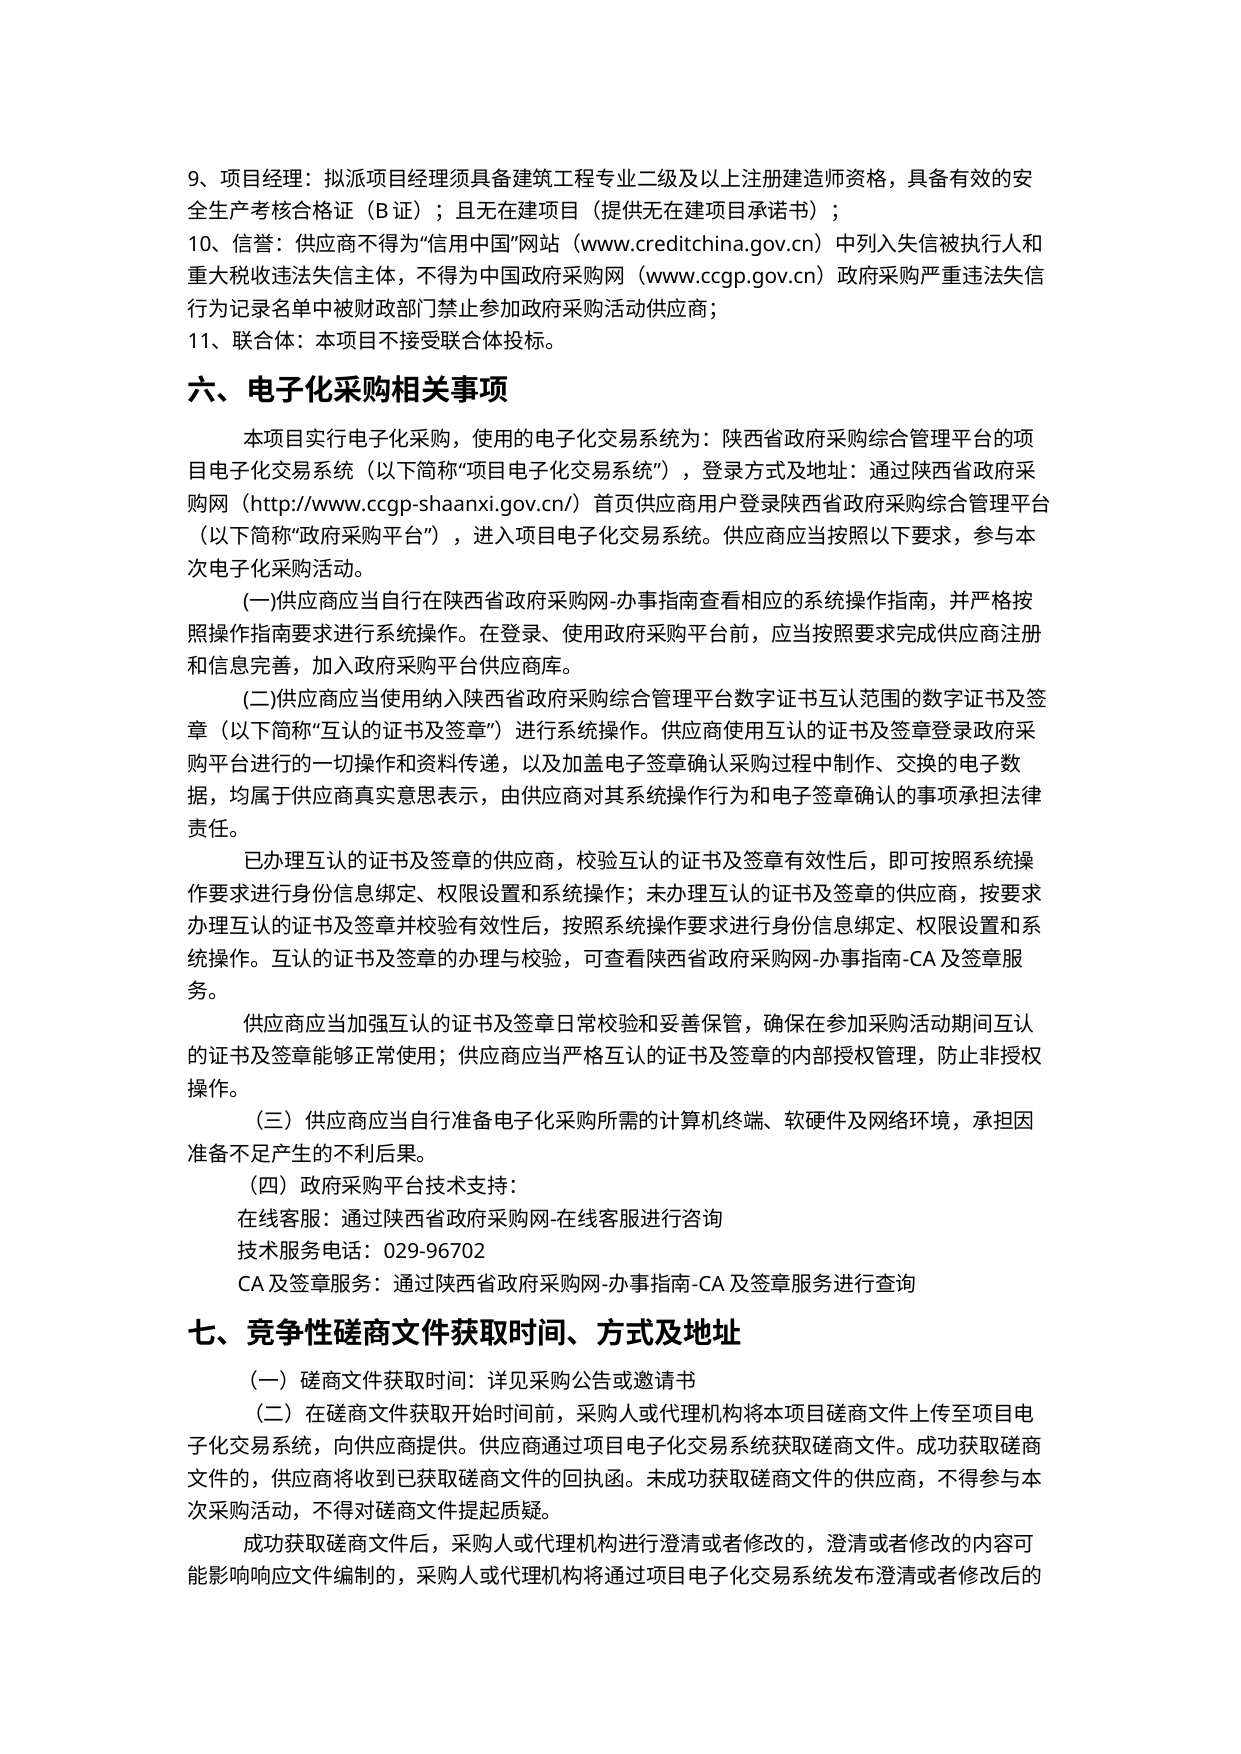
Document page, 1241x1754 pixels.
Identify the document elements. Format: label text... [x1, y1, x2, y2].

text 本项目实行电子化采购，使用的电子化交易系统为：陕西省政府采购综合管理平台的项目电子化交易系统（以下简称“项目电子化交易系统”），登录方式及地址：通过陕西省政府采购网（http://www.ccgp-shaanxi.gov.cn/）首页供应商用户登录陕西省政府采购综合管理平台（以下简称“政府采购平台”），进入项目电子化交易系统。供应商应当按照以下要求，参与本次电子化采购活动。 [187, 422, 1053, 584]
text CA及签章服务：通过陕西省政府采购网-办事指南-CA及签章服务进行查询 [187, 1267, 1053, 1299]
text 9、项目经理：拟派项目经理须具备建筑工程专业二级及以上注册建造师资格，具备有效的安全生产考核合格证（B证）；且无在建项目（提供无在建项目承诺书）； [187, 162, 1053, 227]
text （二）在磋商文件获取开始时间前，采购人或代理机构将本项目磋商文件上传至项目电子化交易系统，向供应商提供。供应商通过项目电子化交易系统获取磋商文件。成功获取磋商文件的，供应商将收到已获取磋商文件的回执函。未成功获取磋商文件的供应商，不得参与本次采购活动，不得对磋商文件提起质疑。 [187, 1397, 1053, 1527]
text 在线客服：通过陕西省政府采购网-在线客服进行咨询 [187, 1202, 1053, 1234]
text 技术服务电话：029-96702 [187, 1234, 1053, 1267]
text （三）供应商应当自行准备电子化采购所需的计算机终端、软硬件及网络环境，承担因准备不足产生的不利后果。 [187, 1104, 1053, 1169]
text 10、信誉：供应商不得为“信用中国”网站（www.creditchina.gov.cn）中列入失信被执行人和重大税收违法失信主体，不得为中国政府采购网（www.ccgp.gov.cn）政府采购严重违法失信行为记录名单中被财政部门禁止参加政府采购活动供应商； [187, 227, 1053, 324]
text (二)供应商应当使用纳入陕西省政府采购综合管理平台数字证书互认范围的数字证书及签章（以下简称“互认的证书及签章”）进行系统操作。供应商使用互认的证书及签章登录政府采购平台进行的一切操作和资料传递，以及加盖电子签章确认采购过程中制作、交换的电子数据，均属于供应商真实意思表示，由供应商对其系统操作行为和电子签章确认的事项承担法律责任。 [187, 682, 1053, 844]
text 11、联合体：本项目不接受联合体投标。 [187, 324, 1053, 357]
text 六、电子化采购相关事项 [187, 357, 1053, 422]
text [187, 1527, 1053, 1592]
text 供应商应当加强互认的证书及签章日常校验和妥善保管，确保在参加采购活动期间互认的证书及签章能够正常使用；供应商应当严格互认的证书及签章的内部授权管理，防止非授权操作。 [187, 1007, 1053, 1104]
text （一）磋商文件获取时间：详见采购公告或邀请书 [187, 1364, 1053, 1397]
text (一)供应商应当自行在陕西省政府采购网-办事指南查看相应的系统操作指南，并严格按照操作指南要求进行系统操作。在登录、使用政府采购平台前，应当按照要求完成供应商注册和信息完善，加入政府采购平台供应商库。 [187, 584, 1053, 682]
text 七、竞争性磋商文件获取时间、方式及地址 [187, 1299, 1053, 1364]
text （四）政府采购平台技术支持： [187, 1169, 1053, 1202]
text 已办理互认的证书及签章的供应商，校验互认的证书及签章有效性后，即可按照系统操作要求进行身份信息绑定、权限设置和系统操作；未办理互认的证书及签章的供应商，按要求办理互认的证书及签章并校验有效性后，按照系统操作要求进行身份信息绑定、权限设置和系统操作。互认的证书及签章的办理与校验，可查看陕西省政府采购网-办事指南-CA及签章服务。 [187, 844, 1053, 1007]
